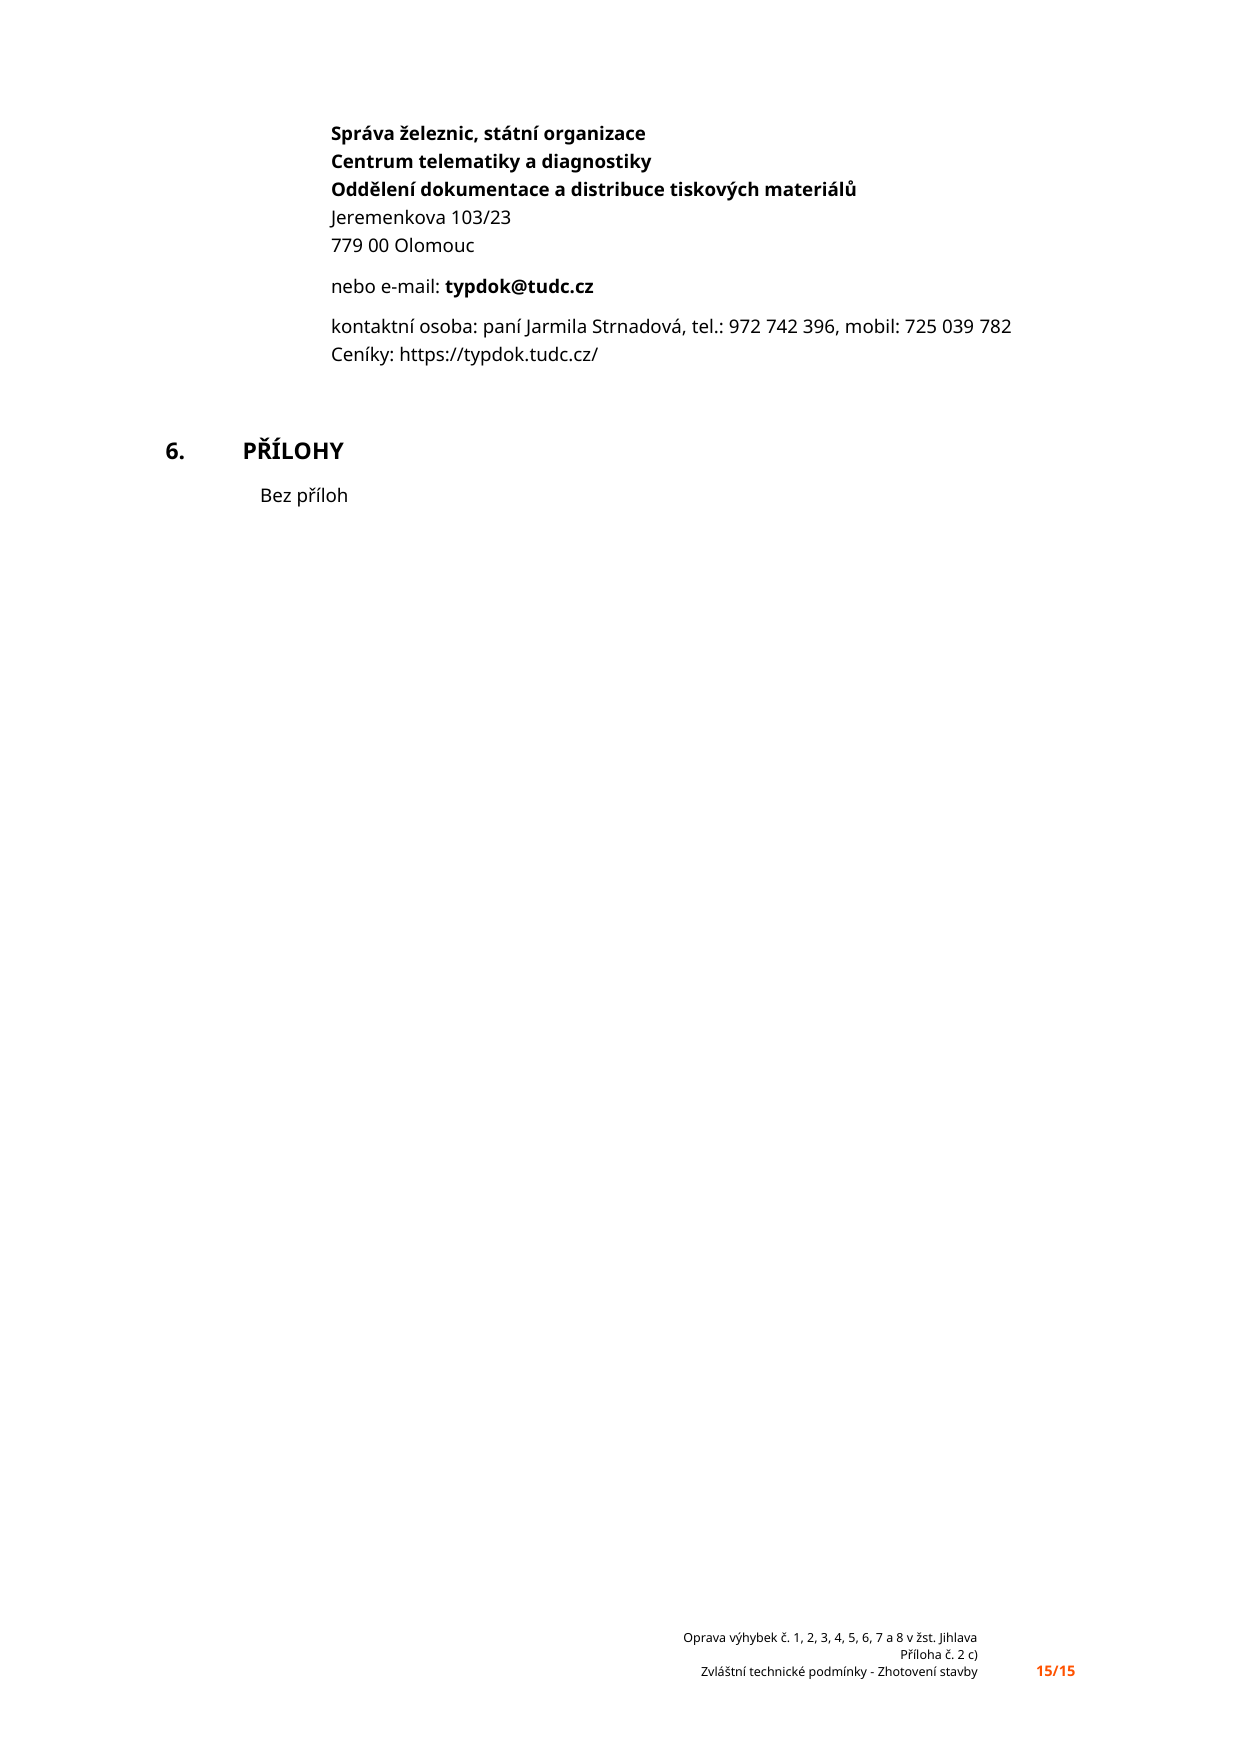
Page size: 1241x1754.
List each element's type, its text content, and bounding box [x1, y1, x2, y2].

text Oddělení dokumentace a distribuce tiskových materiálů [331, 177, 1075, 202]
text nebo e-mail: typdok@tudc.cz [331, 273, 1075, 299]
text 779 00 Olomouc [331, 233, 1075, 258]
text PŘÍLOHY [165, 435, 1075, 467]
text kontaktní osoba: paní Jarmila Strnadová, tel.: 972 742 396, mobil: 725 039 782 [331, 314, 1075, 339]
list Bez příloh [260, 482, 1075, 508]
text Centrum telematiky a diagnostiky [331, 149, 1075, 174]
text Správa železnic, státní organizace [331, 121, 1075, 146]
text Jeremenkova 103/23 [331, 205, 1075, 230]
text Ceníky: https://typdok.tudc.cz/ [331, 342, 1075, 367]
